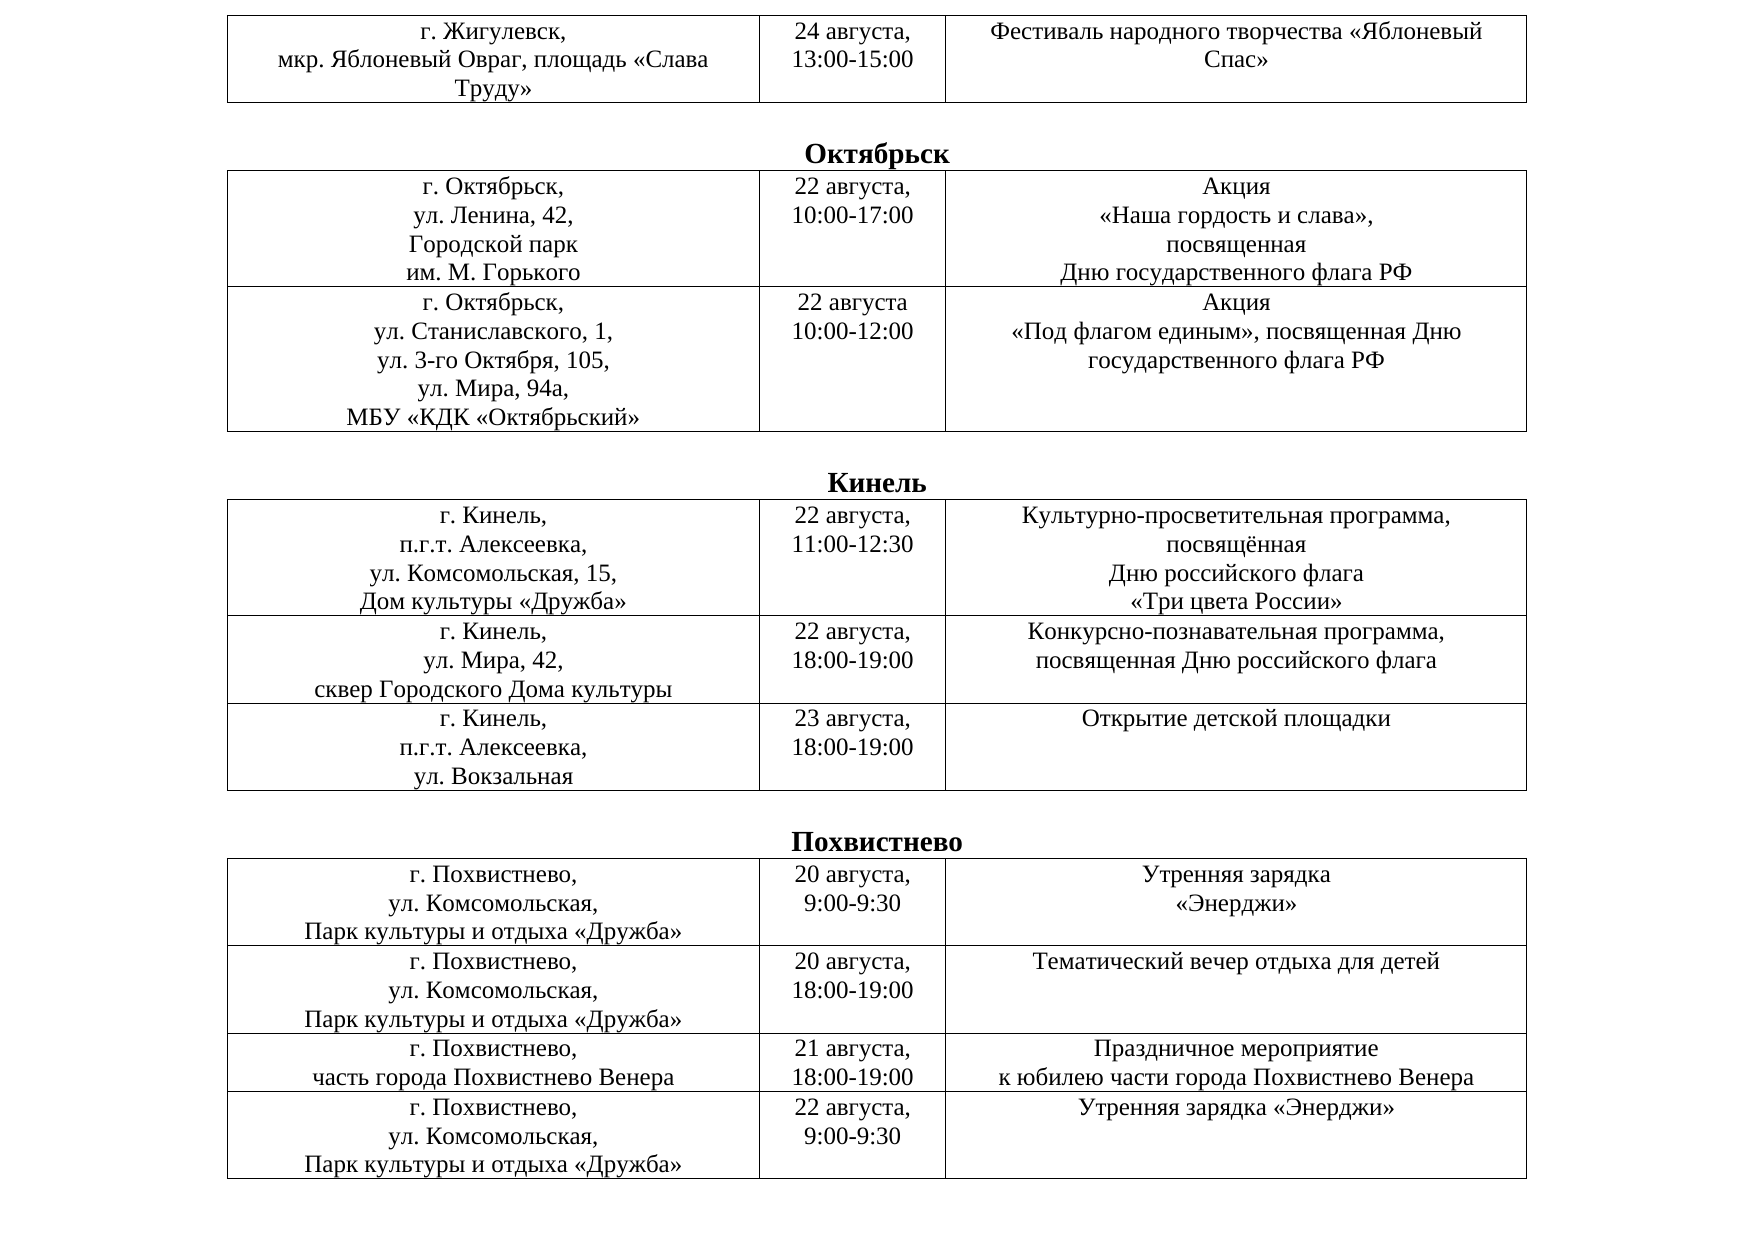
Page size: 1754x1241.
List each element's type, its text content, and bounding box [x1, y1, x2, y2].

table_cell Тематический вечер отдыха для детей [946, 946, 1526, 1032]
text Кинель [118, 466, 1636, 499]
table_cell Утренняя зарядка «Энерджи» [946, 1092, 1526, 1178]
table_header г. Похвистнево, ул. Комсомольская, Парк культуры и отдыха «Дружба» [228, 859, 759, 945]
table_header Акция «Наша гордость и слава», посвященная Дню государственного флага РФ [946, 171, 1526, 286]
table_cell Праздничное мероприятие к юбилею части города Похвистнево Венера [946, 1034, 1526, 1091]
table_cell Фестиваль народного творчества «Яблоневый Спас» [946, 16, 1526, 102]
table_header г. Кинель, п.г.т. Алексеевка, ул. Комсомольская, 15, Дом культуры «Дружба» [228, 500, 759, 615]
table_cell 24 августа, 13:00-15:00 [760, 16, 945, 102]
table_header 22 августа, 10:00-17:00 [760, 171, 945, 286]
table_header г. Октябрьск, ул. Ленина, 42, Городской парк им. М. Горького [228, 171, 759, 286]
table_header Утренняя зарядка «Энерджи» [946, 859, 1526, 945]
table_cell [228, 1092, 759, 1178]
text Похвистнево [118, 824, 1636, 858]
table_cell 21 августа, 18:00-19:00 [760, 1034, 945, 1091]
table_cell 20 августа, 18:00-19:00 [760, 946, 945, 1032]
table_cell г. Похвистнево, часть города Похвистнево Венера [228, 1034, 759, 1091]
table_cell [228, 16, 759, 102]
table_header 20 августа, 9:00-9:30 [760, 859, 945, 945]
table_cell Открытие детской площадки [946, 704, 1526, 790]
table_header Культурно-просветительная программа, посвящённая Дню российского флага «Три цвета России» [946, 500, 1526, 615]
table_header 22 августа, 11:00-12:30 [760, 500, 945, 615]
table_cell 22 августа, 9:00-9:30 [760, 1092, 945, 1178]
table_cell 23 августа, 18:00-19:00 [760, 704, 945, 790]
text Октябрьск [118, 137, 1636, 170]
table_cell г. Октябрьск, ул. Станиславского, 1, ул. 3-го Октября, 105, ул. Мира, 94а, МБУ «КДК «Октябрьский» [228, 287, 759, 431]
table_cell Конкурсно-познавательная программа, посвященная Дню российского флага [946, 616, 1526, 702]
table_cell г. Похвистнево, ул. Комсомольская, Парк культуры и отдыха «Дружба» [228, 946, 759, 1032]
table_cell Акция «Под флагом единым», посвященная Дню государственного флага РФ [946, 287, 1526, 431]
table_cell г. Кинель, ул. Мира, 42, сквер Городского Дома культуры [228, 616, 759, 702]
table_cell 22 августа 10:00-12:00 [760, 287, 945, 431]
table_cell г. Кинель, п.г.т. Алексеевка, ул. Вокзальная [228, 704, 759, 790]
table_cell 22 августа, 18:00-19:00 [760, 616, 945, 702]
